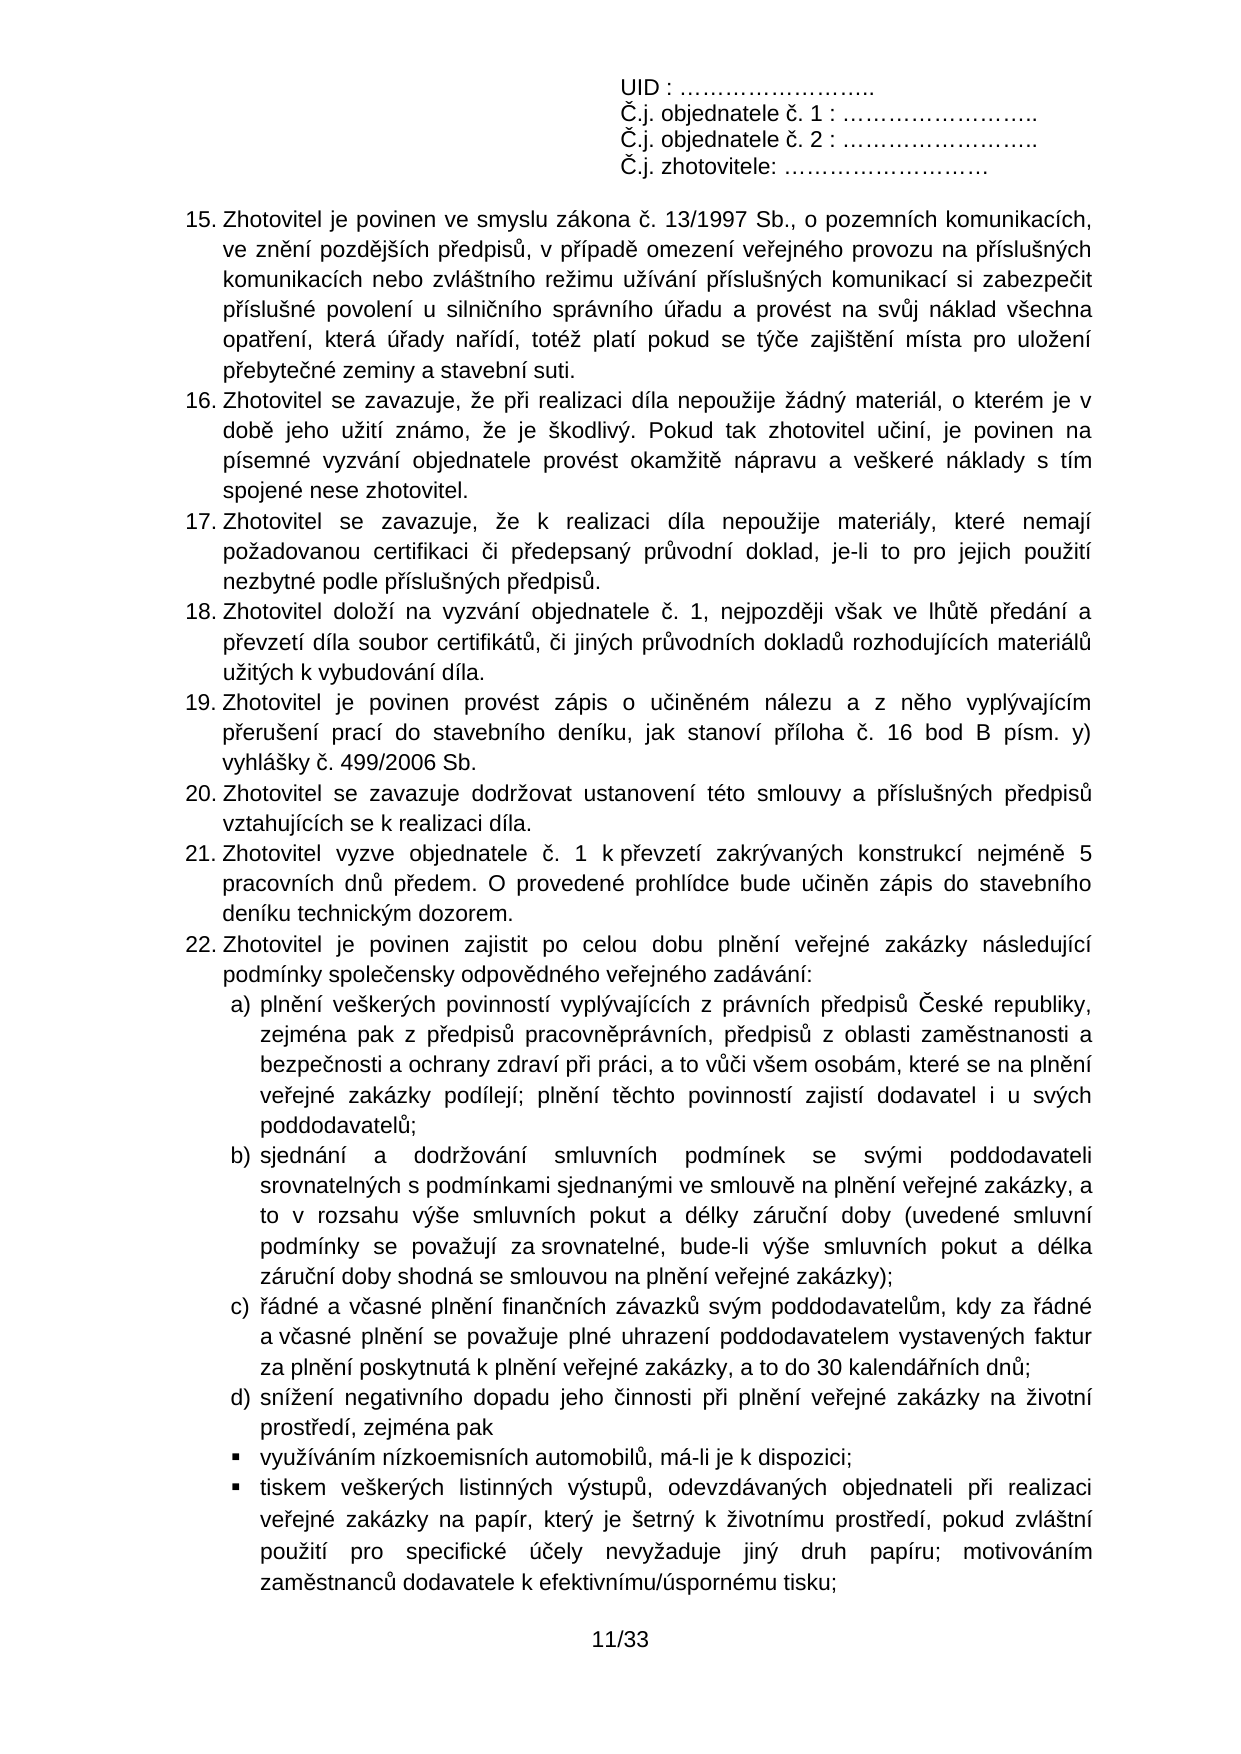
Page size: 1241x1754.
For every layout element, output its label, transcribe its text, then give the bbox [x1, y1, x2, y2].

list řádné a včasné plnění finančních závazků svým poddodavatelům, kdy za řádné a včasné plnění se považuje plné uhrazení poddodavatelem vystavených faktur za plnění poskytnutá k plnění veřejné zakázky, a to do 30 kalendářních dnů; [230, 1293, 1093, 1380]
list Zhotovitel se zavazuje, že k realizaci díla nepoužije materiály, které nemají požadovanou certifikaci či předepsaný průvodní doklad, je-li to pro jejich použití nezbytné podle příslušných předpisů. [185, 508, 1093, 594]
list tiskem veškerých listinných výstupů, odevzdávaných objednateli při realizaci veřejné zakázky na papír, který je šetrný k životnímu prostředí, pokud zvláštní použití pro specifické účely nevyžaduje jiný druh papíru; motivováním zaměstnanců dodavatele k efektivnímu/úspornému tisku; [230, 1474, 1093, 1595]
list Zhotovitel je povinen provést zápis o učiněném nálezu a z něho vyplývajícím přerušení prací do stavebního deníku, jak stanoví příloha č. 16 bod B písm. y) vyhlášky č. 499/2006 Sb. [185, 689, 1093, 776]
list Zhotovitel doloží na vyzvání objednatele č. 1, nejpozději však ve lhůtě předání a převzetí díla soubor certifikátů, či jiných průvodních dokladů rozhodujících materiálů užitých k vybudování díla. [185, 598, 1093, 685]
list využíváním nízkoemisních automobilů, má-li je k dispozici; [230, 1444, 1093, 1470]
list Zhotovitel je povinen ve smyslu zákona č. 13/1997 Sb., o pozemních komunikacích, ve znění pozdějších předpisů, v případě omezení veřejného provozu na příslušných komunikacích nebo zvláštního režimu užívání příslušných komunikací si zabezpečit příslušné povolení u silničního správního úřadu a provést na svůj náklad všechna opatření, která úřady nařídí, totéž platí pokud se týče zajištění místa pro uložení přebytečné zeminy a stavební suti. [185, 206, 1093, 383]
list Zhotovitel se zavazuje dodržovat ustanovení této smlouvy a příslušných předpisů vztahujících se k realizaci díla. [185, 779, 1093, 836]
list Zhotovitel je povinen zajistit po celou dobu plnění veřejné zakázky následující podmínky společensky odpovědného veřejného zadávání: [185, 931, 1093, 987]
list snížení negativního dopadu jeho činnosti při plnění veřejné zakázky na životní prostředí, zejména pak [230, 1384, 1093, 1440]
list Zhotovitel vyzve objednatele č. 1 k převzetí zakrývaných konstrukcí nejméně 5 pracovních dnů předem. O provedené prohlídce bude učiněn zápis do stavebního deníku technickým dozorem. [185, 840, 1093, 927]
list sjednání a dodržování smluvních podmínek se svými poddodavateli srovnatelných s podmínkami sjednanými ve smlouvě na plnění veřejné zakázky, a to v rozsahu výše smluvních pokut a délky záruční doby (uvedené smluvní podmínky se považují za srovnatelné, bude-li výše smluvních pokut a délka záruční doby shodná se smlouvou na plnění veřejné zakázky); [230, 1142, 1093, 1289]
list Zhotovitel se zavazuje, že při realizaci díla nepoužije žádný materiál, o kterém je v době jeho užití známo, že je škodlivý. Pokud tak zhotovitel učiní, je povinen na písemné vyzvání objednatele provést okamžitě nápravu a veškeré náklady s tím spojené nese zhotovitel. [185, 387, 1093, 504]
list plnění veškerých povinností vyplývajících z právních předpisů České republiky, zejména pak z předpisů pracovněprávních, předpisů z oblasti zaměstnanosti a bezpečnosti a ochrany zdraví při práci, a to vůči všem osobám, které se na plnění veřejné zakázky podílejí; plnění těchto povinností zajistí dodavatel i u svých poddodavatelů; [230, 991, 1093, 1138]
